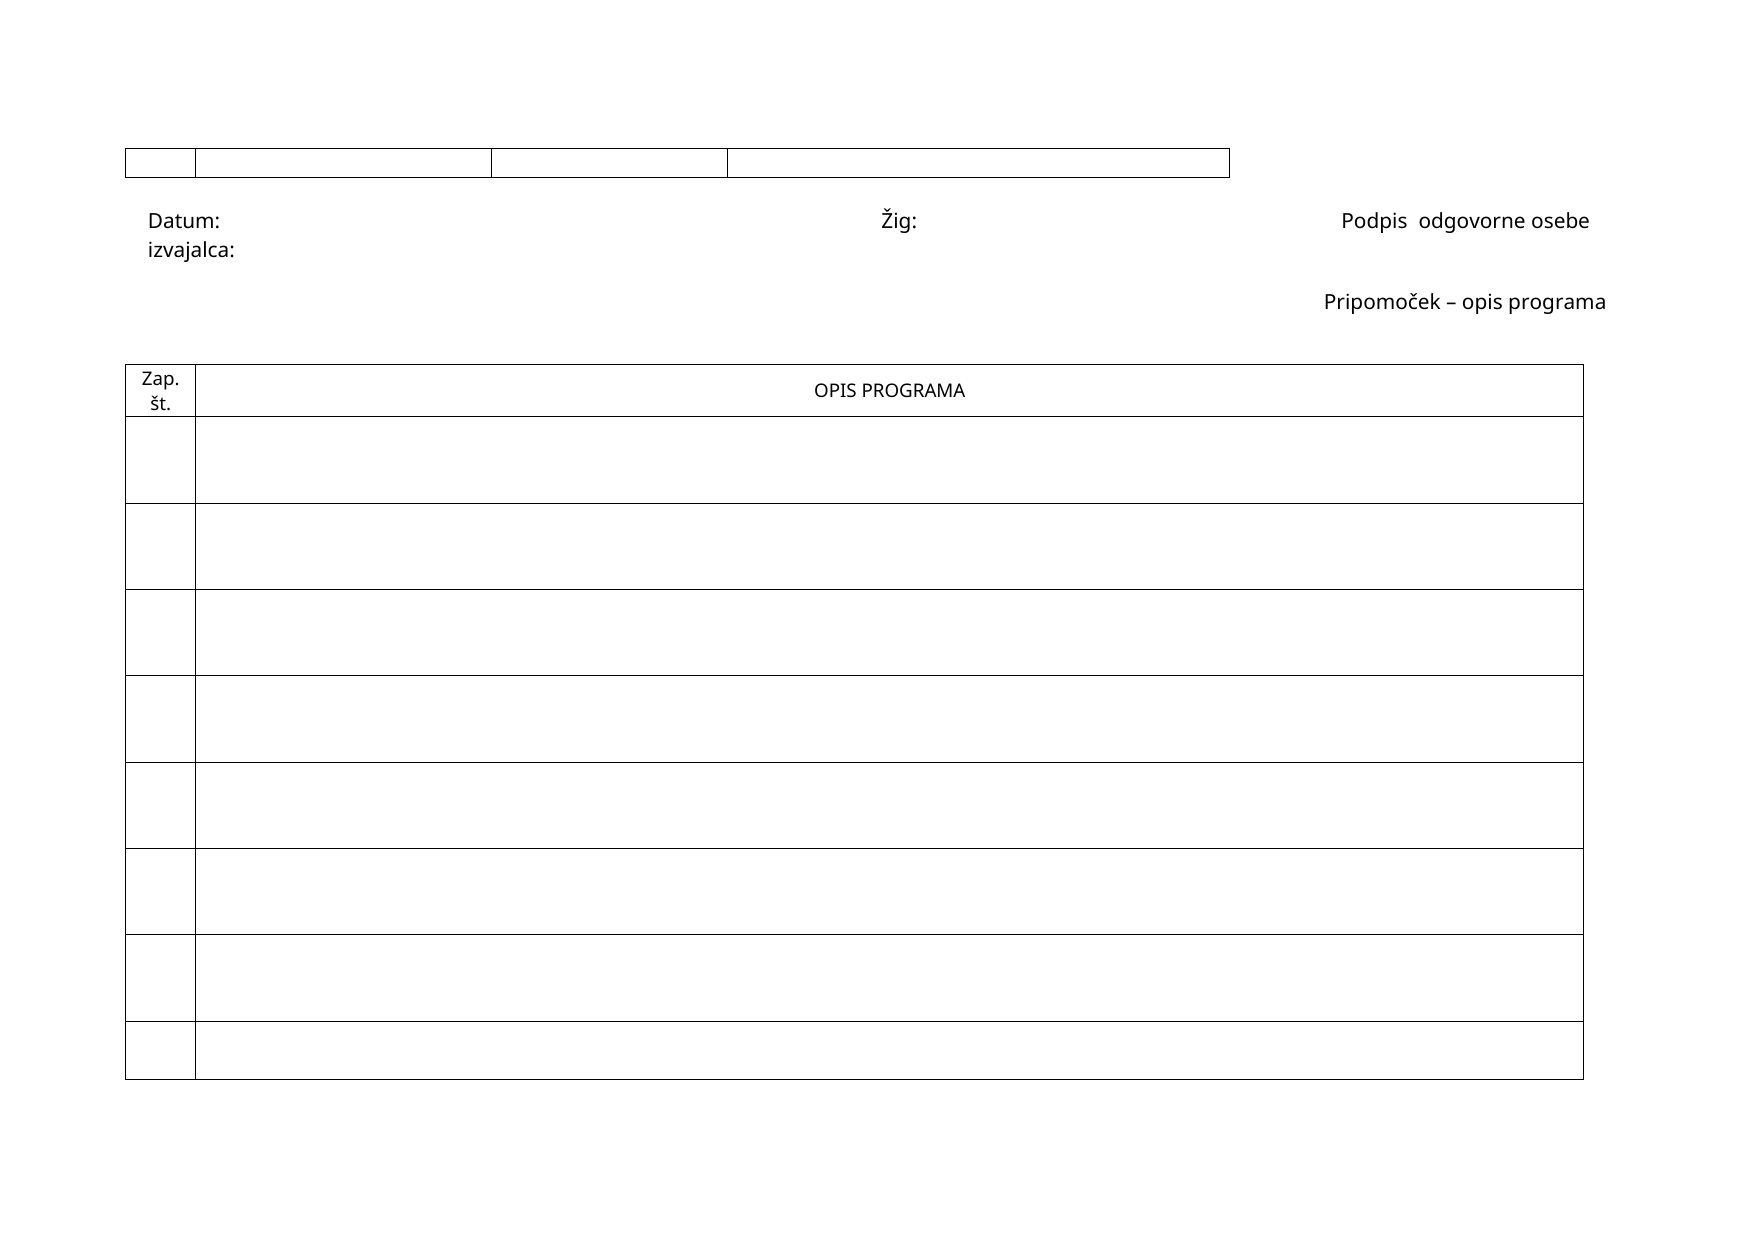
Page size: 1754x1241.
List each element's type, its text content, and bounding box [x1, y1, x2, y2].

table_header OPIS PROGRAMA [196, 365, 1583, 416]
table_cell [126, 1022, 195, 1078]
table_cell [126, 676, 195, 762]
table_cell [196, 417, 1583, 502]
table_cell [728, 149, 1229, 177]
table_cell [196, 149, 491, 177]
table_cell [126, 149, 195, 177]
table_cell [126, 763, 195, 848]
table_cell [126, 417, 195, 502]
table_cell [196, 504, 1583, 589]
table_cell [196, 763, 1583, 848]
table_cell [196, 1022, 1583, 1078]
table_cell [126, 935, 195, 1021]
table_cell [126, 590, 195, 675]
table_header Zap. št. [126, 365, 195, 416]
table_cell [196, 849, 1583, 934]
table_cell [196, 676, 1583, 762]
text Pripomoček – opis programa [148, 287, 1606, 316]
table_cell [196, 590, 1583, 675]
text Datum: Žig: Podpis odgovorne osebe izvajalca: [148, 207, 1606, 263]
table_cell [492, 149, 727, 177]
table_cell [126, 849, 195, 934]
table_cell [126, 504, 195, 589]
table_cell [196, 935, 1583, 1021]
